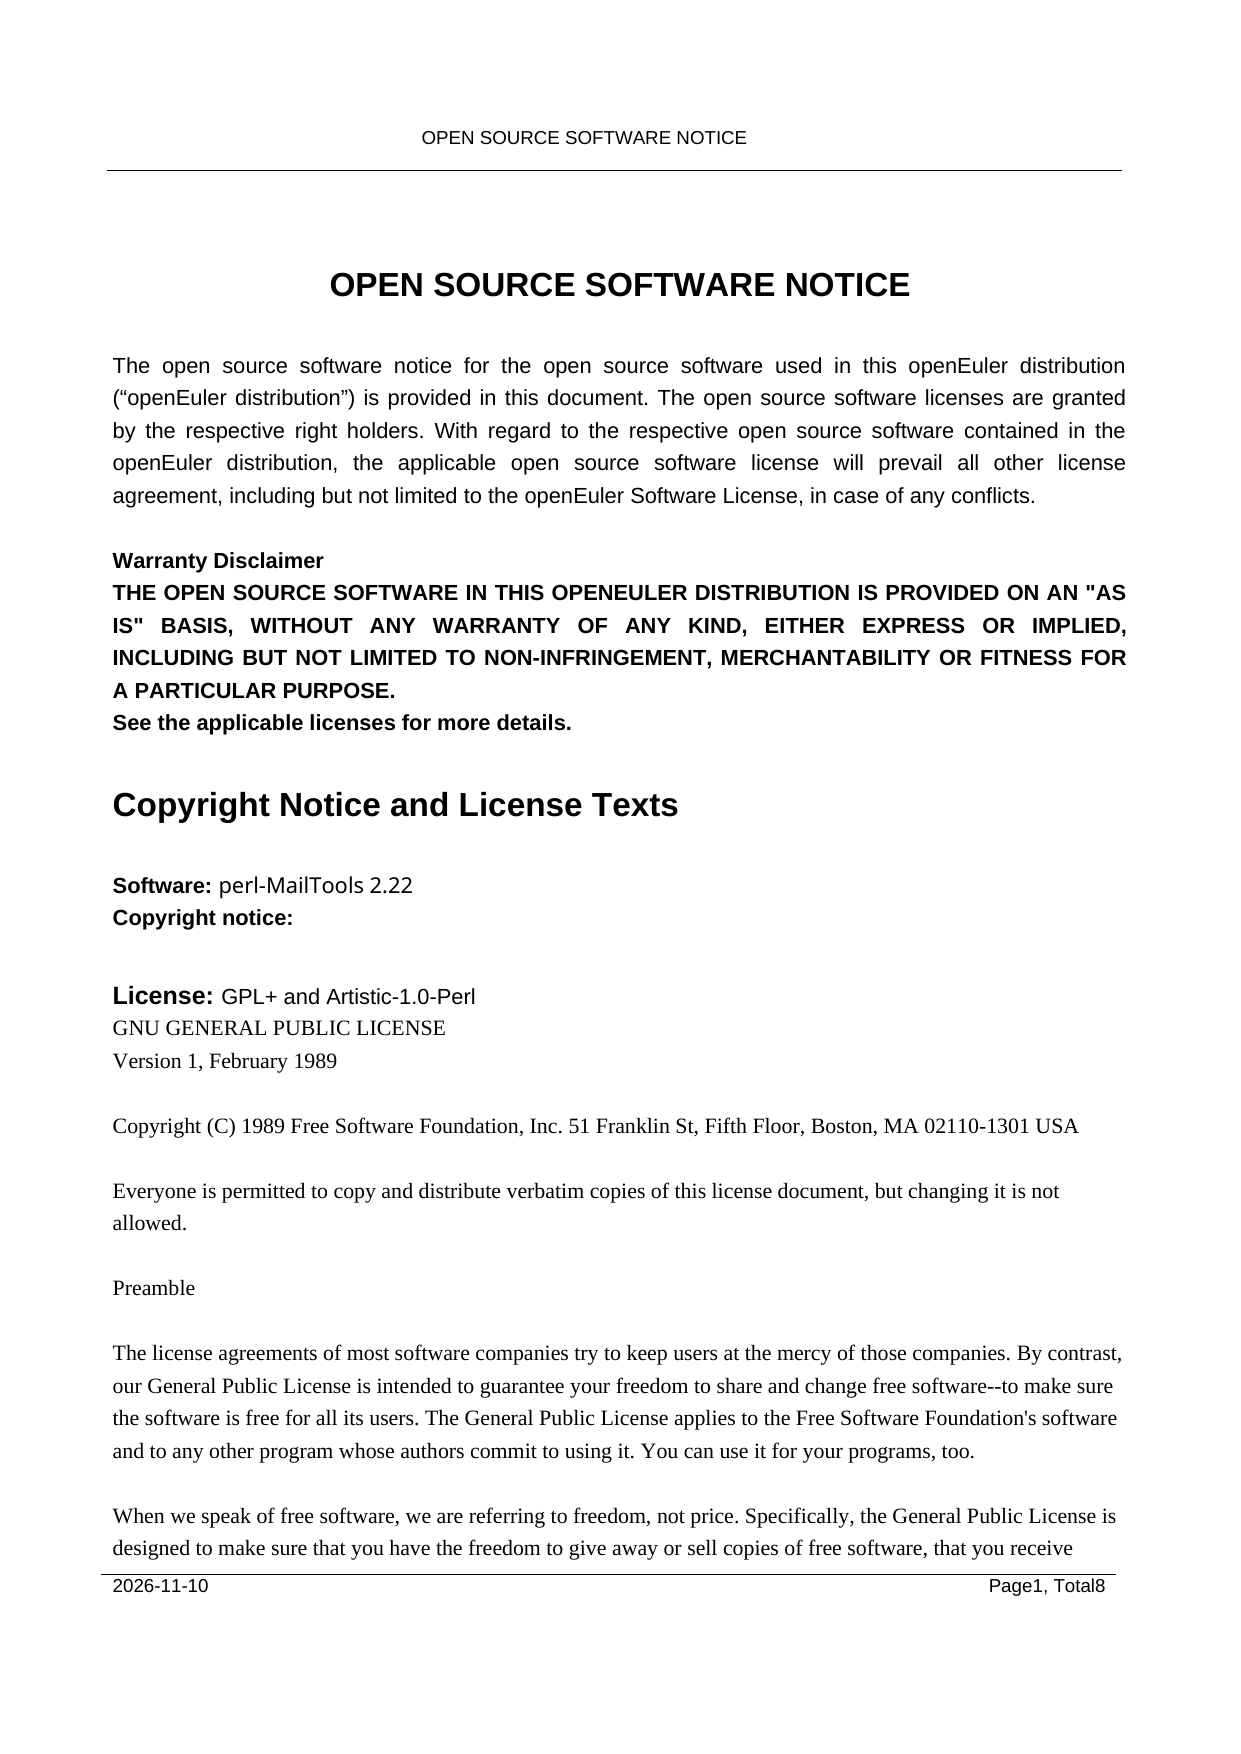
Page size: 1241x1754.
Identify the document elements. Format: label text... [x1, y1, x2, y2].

text License: GPL+ and Artistic-1.0-Perl [112, 979, 1128, 1012]
text Warranty Disclaimer [112, 544, 1128, 576]
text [112, 1012, 1128, 1564]
text OPEN SOURCE SOFTWARE NOTICE [112, 251, 1128, 316]
text Copyright notice: [112, 901, 1128, 934]
text THE OPEN SOURCE SOFTWARE IN THIS OPENEULER DISTRIBUTION IS PROVIDED ON AN "AS IS" BASIS, WITHOUT ANY WARRANTY OF ANY KIND, EITHER EXPRESS OR IMPLIED, INCLUDING BUT NOT LIMITED TO NON-INFRINGEMENT, MERCHANTABILITY OR FITNESS FOR A PARTICULAR PURPOSE. See the applicable licenses for more details. [112, 576, 1128, 739]
text The open source software notice for the open source software used in this openEuler distribution (“openEuler distribution”) is provided in this document. The open source software licenses are granted by the respective right holders. With regard to the respective open source software contained in the openEuler distribution, the applicable open source software license will prevail all other license agreement, including but not limited to the openEuler Software License, in case of any conflicts. [112, 349, 1128, 511]
title Software: perl-MailTools 2.22 [112, 869, 1128, 901]
text Copyright Notice and License Texts [112, 771, 1128, 836]
